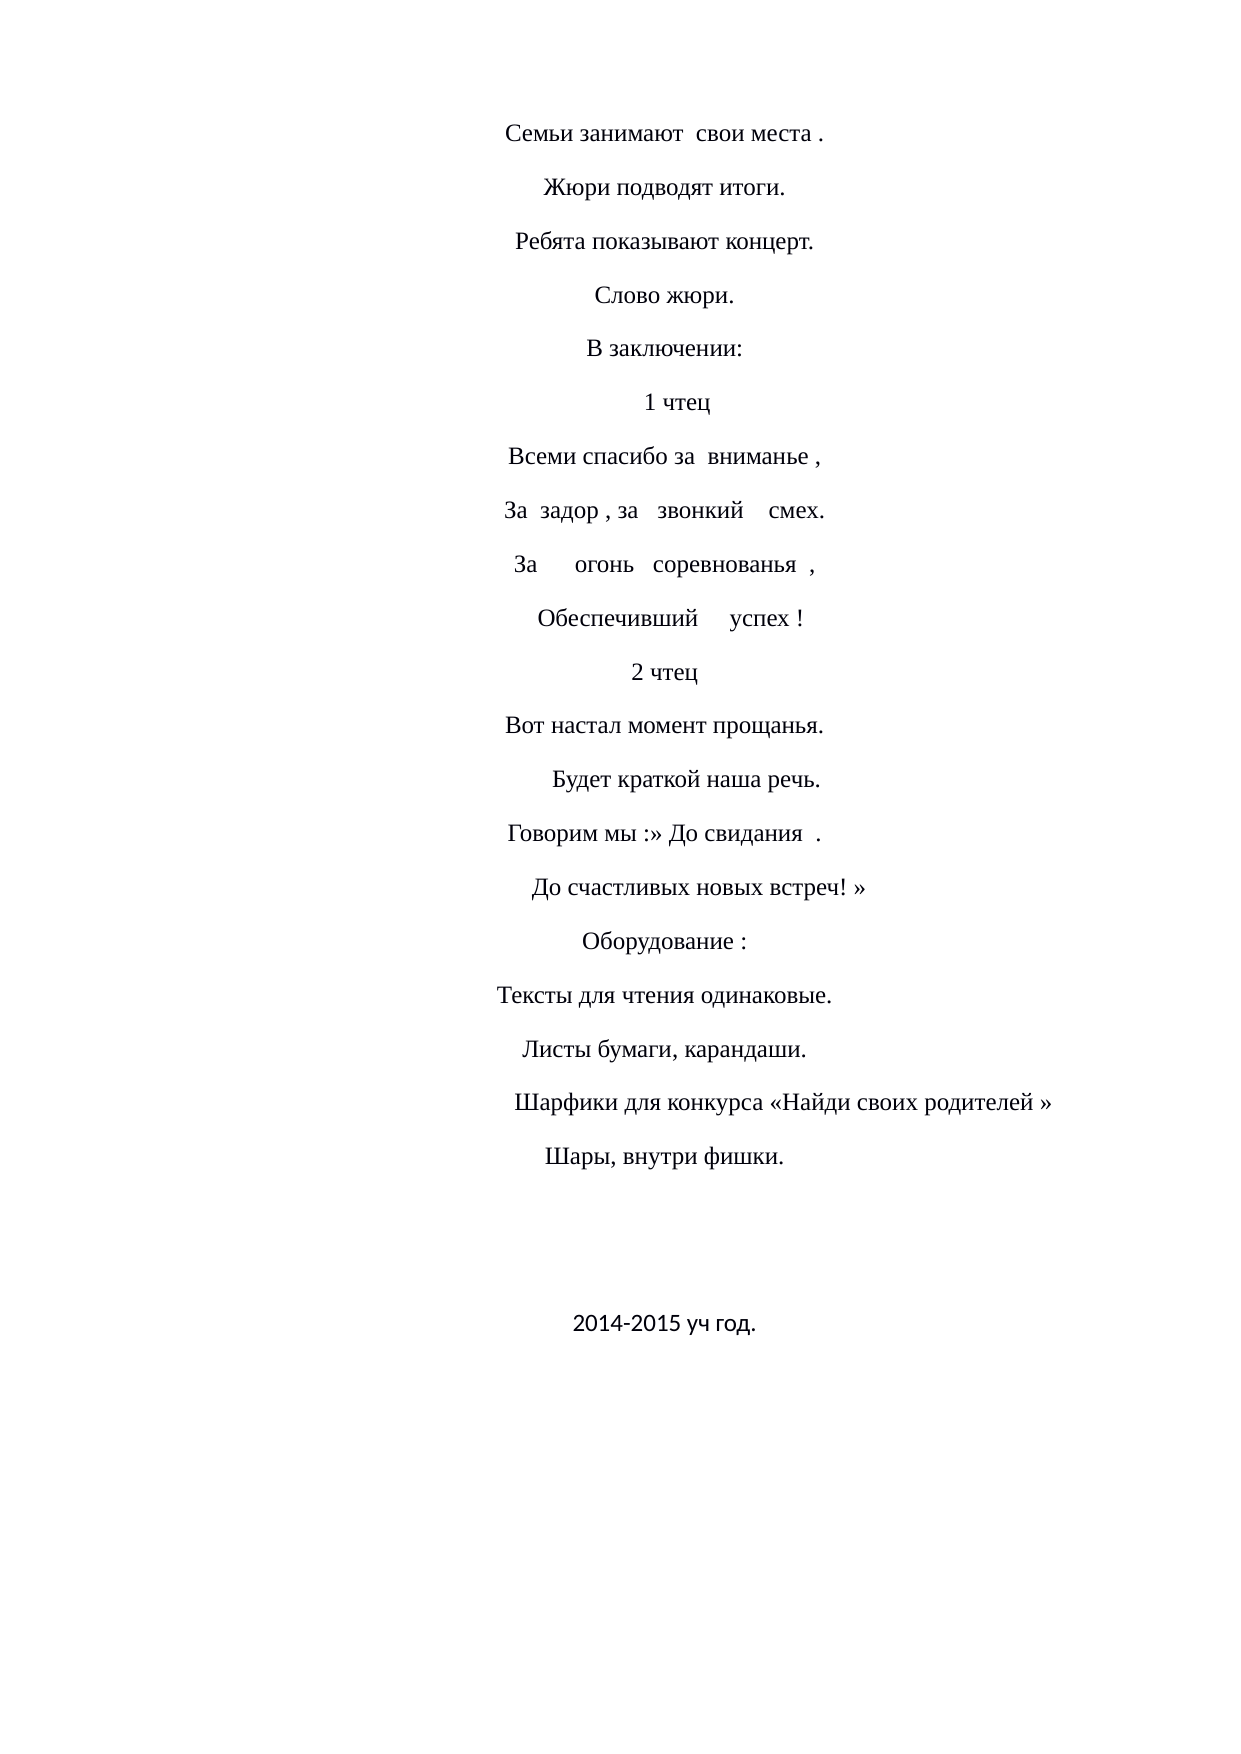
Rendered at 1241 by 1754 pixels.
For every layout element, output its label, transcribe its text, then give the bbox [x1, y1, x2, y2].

text Шары, внутри фишки. [177, 1141, 1152, 1170]
text Тексты для чтения одинаковые. [177, 980, 1152, 1008]
text Семьи занимают свои места . [177, 118, 1152, 147]
text Говорим мы :» До свидания . [177, 818, 1152, 847]
text Обеспечивший успех ! [177, 603, 1152, 632]
text Слово жюри. [177, 280, 1152, 308]
text Листы бумаги, карандаши. [177, 1034, 1152, 1062]
text 1 чтец [177, 387, 1152, 416]
text За задор , за звонкий смех. [177, 495, 1152, 524]
text Жюри подводят итоги. [177, 172, 1152, 201]
text Оборудование : [177, 926, 1152, 955]
text Шарфики для конкурса «Найди своих родителей » [177, 1087, 1152, 1116]
text Будет краткой наша речь. [177, 764, 1152, 793]
text Вот настал момент прощанья. [177, 711, 1152, 739]
text Ребята показывают концерт. [177, 226, 1152, 254]
text До счастливых новых встреч! » [177, 872, 1152, 901]
text 2014-2015 уч год. [177, 1307, 1152, 1337]
text За огонь соревнованья , [177, 549, 1152, 578]
text Всеми спасибо за вниманье , [177, 441, 1152, 470]
text 2 чтец [177, 657, 1152, 685]
text В заключении: [177, 333, 1152, 362]
